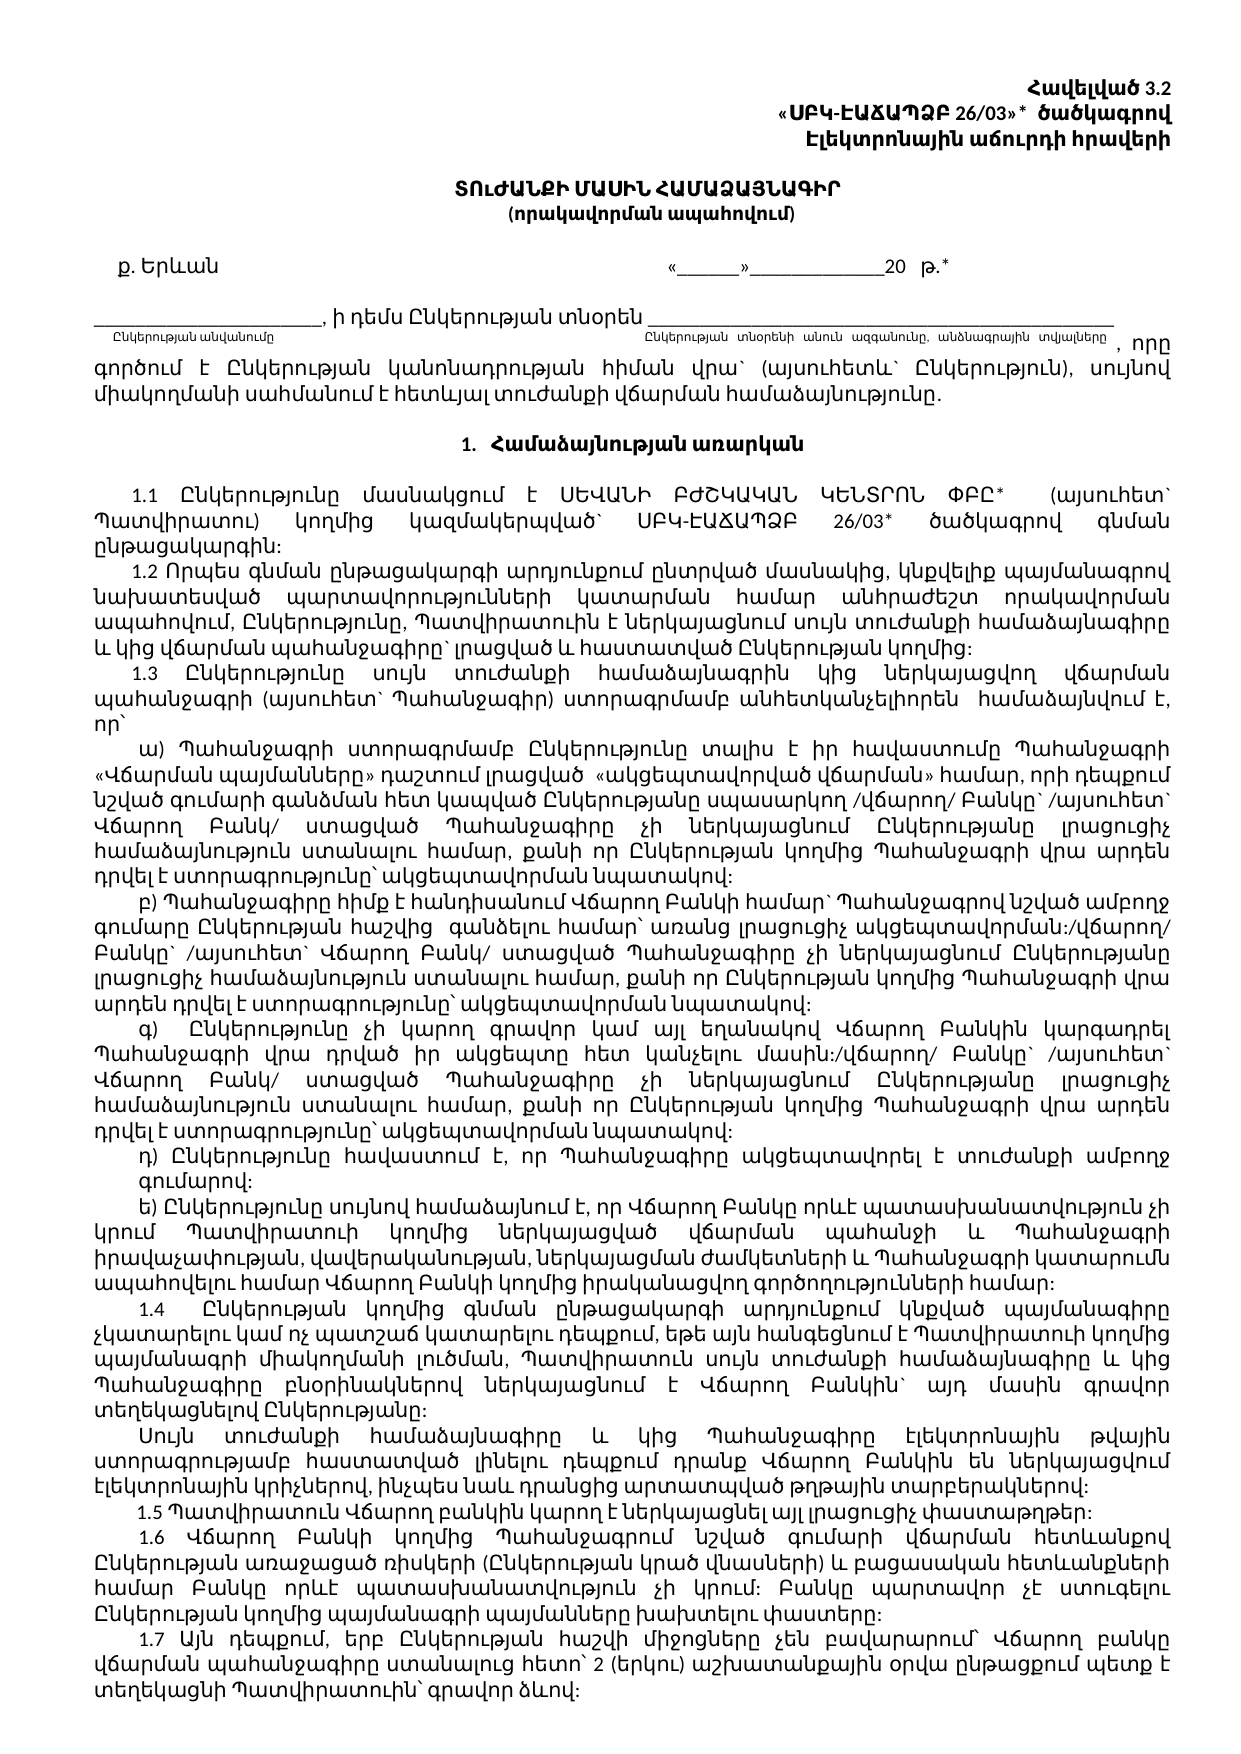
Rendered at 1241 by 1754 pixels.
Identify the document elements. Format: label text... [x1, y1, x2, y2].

text 1.1 Ընկերությունը մասնակցում է ՍԵՎԱՆԻ ԲԺՇԿԱԿԱՆ ԿԵՆՏՐՈՆ ՓԲԸ* (այսուհետ` Պատվիրատու) կողմից կազմակերպված` ՍԲԿ-ԷԱՃԱՊՁԲ 26/03* ծածկագրով գնման ընթացակարգին: [94, 482, 1171, 559]
text 1.6 Վճարող Բանկի կողմից Պահանջագրում նշված գումարի վճարման հետևանքով Ընկերության առաջացած ռիսկերի (Ընկերության կրած վնասների) և բացասական հետևանքների համար Բանկը որևէ պատասխանատվություն չի կրում: Բանկը պարտավոր չէ ստուգելու Ընկերության կողմից պայմանագրի պայմանները խախտելու փաստերը: [94, 1524, 1171, 1626]
text 1.2 Որպես գնման ընթացակարգի արդյունքում ընտրված մասնակից, կնքվելիք պայմանագրով նախատեսված պարտավորությունների կատարման համար անհրաժեշտ որակավորման ապահովում, Ընկերությունը, Պատվիրատուին է ներկայացնում սույն տուժանքի համաձայնագիրը և կից վճարման պահանջագիրը` լրացված և հաստատված Ընկերության կողմից: [94, 559, 1171, 660]
text բ) Պահանջագիրը հիմք է հանդիսանում Վճարող Բանկի համար` Պահանջագրով նշված ամբողջ գումարը Ընկերության հաշվից գանձելու համար՝ առանց լրացուցիչ ակցեպտավորման:/վճարող/ Բանկը` /այսուհետ` Վճարող Բանկ/ ստացված Պահանջագիրը չի ներկայացնում Ընկերությանը լրացուցիչ համաձայնություն ստանալու համար, քանի որ Ընկերության կողմից Պահանջագրի վրա արդեն դրվել է ստորագրությունը՝ ակցեպտավորման նպատակով: [94, 889, 1171, 1016]
text գ) Ընկերությունը չի կարող գրավոր կամ այլ եղանակով Վճարող Բանկին կարգադրել Պահանջագրի վրա դրված իր ակցեպտը հետ կանչելու մասին:/վճարող/ Բանկը` /այսուհետ` Վճարող Բանկ/ ստացված Պահանջագիրը չի ներկայացնում Ընկերությանը լրացուցիչ համաձայնություն ստանալու համար, քանի որ Ընկերության կողմից Պահանջագրի վրա արդեն դրվել է ստորագրությունը՝ ակցեպտավորման նպատակով: [94, 1016, 1171, 1143]
text ե) Ընկերությունը սույնով համաձայնում է, որ Վճարող Բանկը որևէ պատասխանատվություն չի կրում Պատվիրատուի կողմից ներկայացված վճարման պահանջի և Պահանջագրի իրավաչափության, վավերականության, ներկայացման ժամկետների և Պահանջագրի կատարումն ապահովելու համար Վճարող Բանկի կողմից իրականացվող գործողությունների համար: [94, 1194, 1171, 1296]
text ______________________, ի դեմս Ընկերության տնօրեն _____________________________________________ [94, 304, 1171, 330]
text 1.5 Պատվիրատուն Վճարող բանկին կարող է ներկայացնել այլ լրացուցիչ փաստաթղթեր: [94, 1499, 1171, 1524]
text 1. Համաձայնության առարկան [94, 432, 1171, 457]
text 1.4 Ընկերության կողմից գնման ընթացակարգի արդյունքում կնքված պայմանագիրը չկատարելու կամ ոչ պատշաճ կատարելու դեպքում, եթե այն հանգեցնում է Պատվիրատուի կողմից պայմանագրի միակողմանի լուծման, Պատվիրատուն սույն տուժանքի համաձայնագիրը և կից Պահանջագիրը բնօրինակներով ներկայացնում է Վճարող Բանկին` այդ մասին գրավոր տեղեկացնելով Ընկերությանը: [94, 1296, 1171, 1423]
text 1.7 Այն դեպքում, երբ Ընկերության հաշվի միջոցները չեն բավարարում՝ Վճարող բանկը վճարման պահանջագիրը ստանալուց հետո՝ 2 (երկու) աշխատանքային օրվա ընթացքում պետք է տեղեկացնի Պատվիրատուին՝ գրավոր ձևով: [94, 1626, 1171, 1702]
text Հավելված 3.2 [94, 75, 1171, 100]
text 1.3 Ընկերությունը սույն տուժանքի համաձայնագրին կից ներկայացվող վճարման պահանջագրի (այսուհետ` Պահանջագիր) ստորագրմամբ անհետկանչելիորեն համաձայնվում է, որ՝ [94, 660, 1171, 737]
text ք. Երևան «______»_____________20 թ.* [94, 254, 1171, 279]
text ՏՈւԺԱՆՔԻ ՄԱՍԻՆ ՀԱՄԱՁԱՅՆԱԳԻՐ [94, 177, 1171, 202]
text Էլեկտրոնային աճուրդի հրավերի [94, 126, 1171, 151]
text Սույն տուժանքի համաձայնագիրը և կից Պահանջագիրը էլեկտրոնային թվային ստորագրությամբ հաստատված լինելու դեպքում դրանք Վճարող Բանկին են ներկայացվում էլեկտրոնային կրիչներով, ինչպես նաև դրանցից արտատպված թղթային տարբերակներով: [94, 1423, 1171, 1499]
text Ընկերության անվանումը Ընկերության տնօրենի անուն ազգանունը, անձնագրային տվյալները , որը գործում է Ընկերության կանոնադրության հիման վրա` (այսուհետև` Ընկերություն), սույնով միակողմանի սահմանում է հետևյալ տուժանքի վճարման համաձայնությունը. [94, 330, 1171, 406]
text «ՍԲԿ-ԷԱՃԱՊՁԲ 26/03»* ծածկագրով [94, 100, 1171, 126]
text ա) Պահանջագրի ստորագրմամբ Ընկերությունը տալիս է իր հավաստումը Պահանջագրի «Վճարման պայմանները» դաշտում լրացված «ակցեպտավորված վճարման» համար, որի դեպքում նշված գումարի գանձման հետ կապված Ընկերությանը սպասարկող /վճարող/ Բանկը` /այսուհետ` Վճարող Բանկ/ ստացված Պահանջագիրը չի ներկայացնում Ընկերությանը լրացուցիչ համաձայնություն ստանալու համար, քանի որ Ընկերության կողմից Պահանջագրի վրա արդեն դրվել է ստորագրությունը՝ ակցեպտավորման նպատակով: [94, 737, 1171, 889]
text դ) Ընկերությունը հավաստում է, որ Պահանջագիրը ակցեպտավորել է տուժանքի ամբողջ գումարով: [138, 1143, 1171, 1194]
text (որակավորման ապահովում) [94, 202, 1171, 225]
